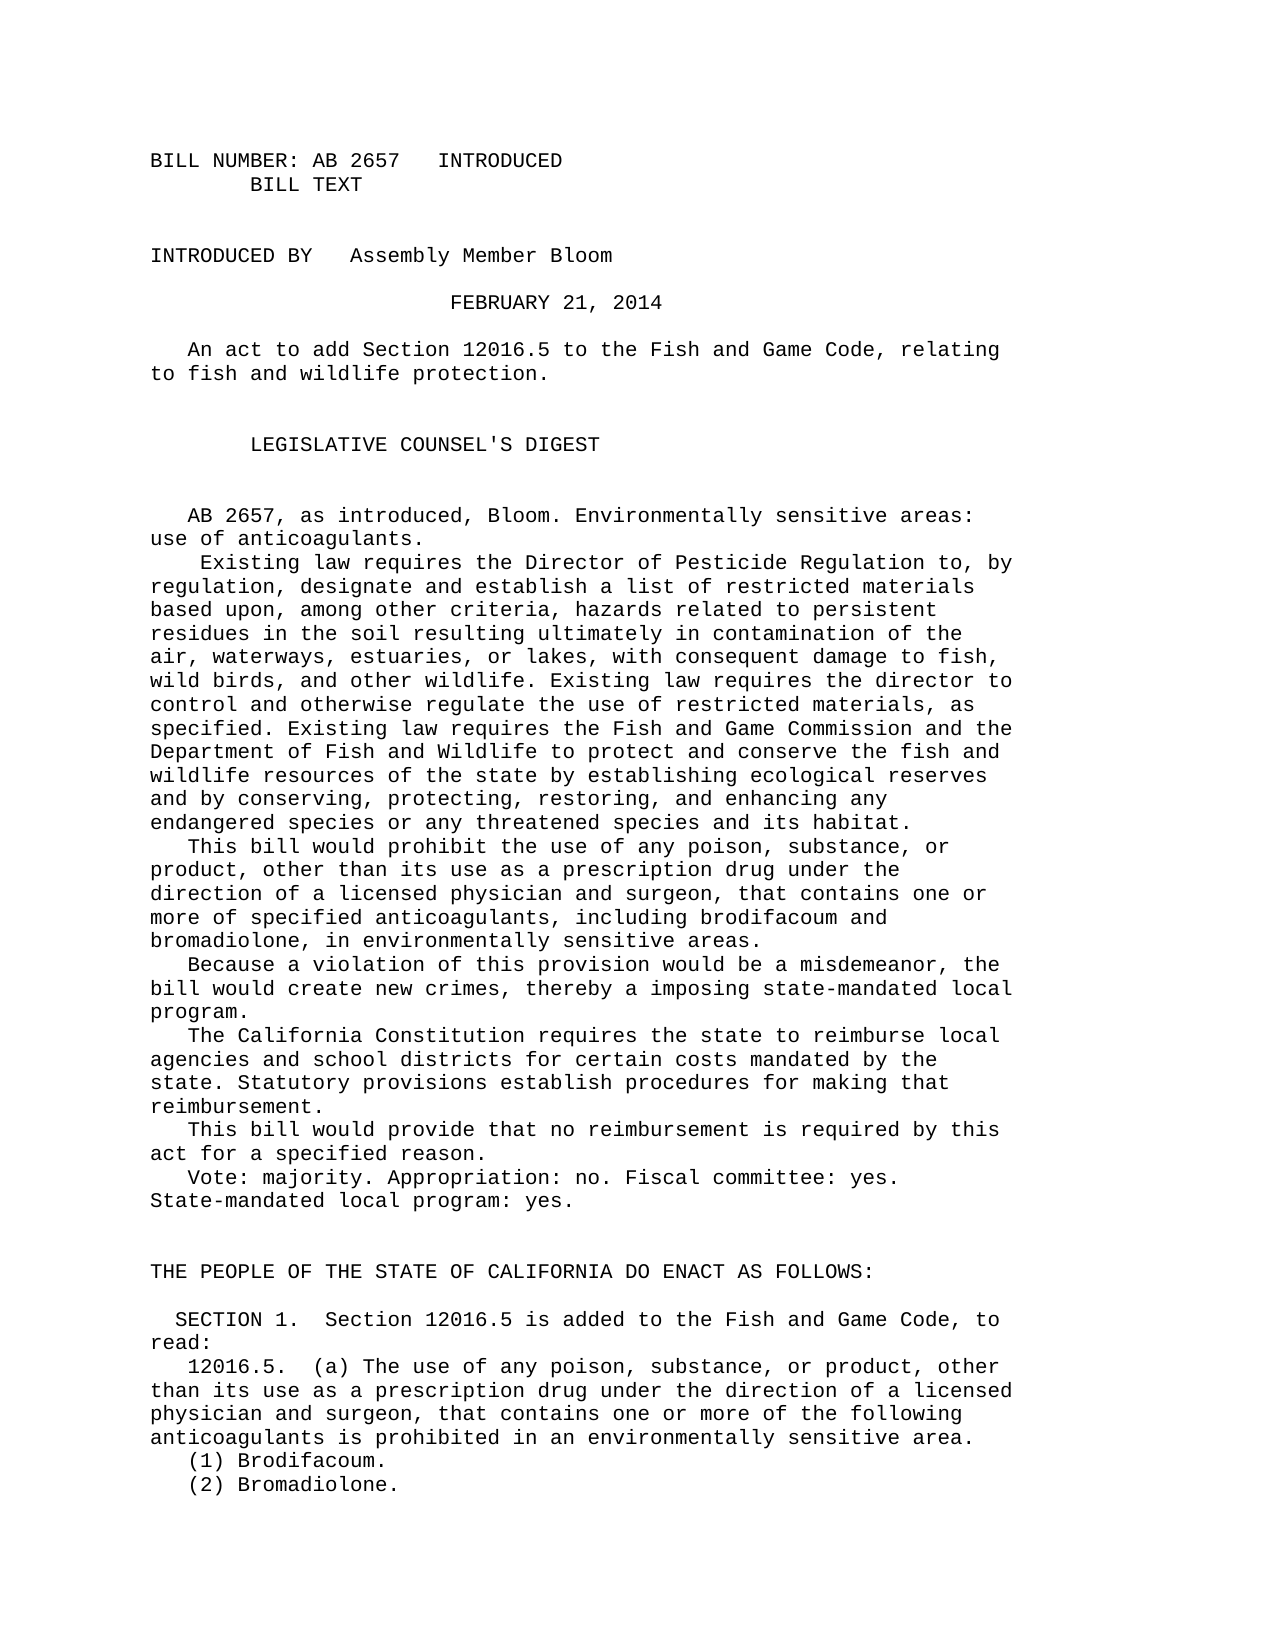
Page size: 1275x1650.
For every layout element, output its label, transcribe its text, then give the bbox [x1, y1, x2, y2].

text direction of a licensed physician and surgeon, that contains one or [150, 883, 1125, 907]
text product, other than its use as a prescription drug under the [150, 859, 1125, 883]
text based upon, among other criteria, hazards related to persistent [150, 599, 1125, 623]
text than its use as a prescription drug under the direction of a licensed [150, 1379, 1125, 1403]
text Because a violation of this provision would be a misdemeanor, the [150, 954, 1125, 978]
text Existing law requires the Director of Pesticide Regulation to, by [150, 552, 1125, 576]
text The California Constitution requires the state to reimburse local [150, 1025, 1125, 1048]
text This bill would provide that no reimbursement is required by this [150, 1119, 1125, 1143]
text State-mandated local program: yes. [150, 1190, 1125, 1214]
text control and otherwise regulate the use of restricted materials, as [150, 694, 1125, 717]
text bill would create new crimes, thereby a imposing state-mandated local [150, 978, 1125, 1001]
text AB 2657, as introduced, Bloom. Environmentally sensitive areas: [150, 505, 1125, 528]
text and by conserving, protecting, restoring, and enhancing any [150, 788, 1125, 812]
text endangered species or any threatened species and its habitat. [150, 812, 1125, 836]
text 12016.5. (a) The use of any poison, substance, or product, other [150, 1356, 1125, 1379]
text LEGISLATIVE COUNSEL'S DIGEST [150, 434, 1125, 457]
text use of anticoagulants. [150, 528, 1125, 552]
text reimbursement. [150, 1096, 1125, 1119]
text (2) Bromadiolone. [150, 1474, 1125, 1498]
text air, waterways, estuaries, or lakes, with consequent damage to fish, [150, 647, 1125, 670]
text SECTION 1. Section 12016.5 is added to the Fish and Game Code, to [150, 1309, 1125, 1332]
text Vote: majority. Appropriation: no. Fiscal committee: yes. [150, 1167, 1125, 1190]
text BILL NUMBER: AB 2657 INTRODUCED [150, 150, 1125, 174]
text wildlife resources of the state by establishing ecological reserves [150, 765, 1125, 788]
text read: [150, 1332, 1125, 1356]
text (1) Brodifacoum. [150, 1451, 1125, 1474]
text An act to add Section 12016.5 to the Fish and Game Code, relating [150, 339, 1125, 363]
text FEBRUARY 21, 2014 [150, 292, 1125, 316]
text agencies and school districts for certain costs mandated by the [150, 1048, 1125, 1072]
text program. [150, 1001, 1125, 1025]
text to fish and wildlife protection. [150, 363, 1125, 386]
text Department of Fish and Wildlife to protect and conserve the fish and [150, 741, 1125, 765]
text anticoagulants is prohibited in an environmentally sensitive area. [150, 1427, 1125, 1451]
text THE PEOPLE OF THE STATE OF CALIFORNIA DO ENACT AS FOLLOWS: [150, 1261, 1125, 1285]
text bromadiolone, in environmentally sensitive areas. [150, 930, 1125, 954]
text physician and surgeon, that contains one or more of the following [150, 1403, 1125, 1427]
text regulation, designate and establish a list of restricted materials [150, 576, 1125, 599]
text act for a specified reason. [150, 1143, 1125, 1167]
text more of specified anticoagulants, including brodifacoum and [150, 907, 1125, 930]
text wild birds, and other wildlife. Existing law requires the director to [150, 670, 1125, 694]
text specified. Existing law requires the Fish and Game Commission and the [150, 717, 1125, 741]
text INTRODUCED BY Assembly Member Bloom [150, 244, 1125, 268]
text BILL TEXT [150, 174, 1125, 197]
text This bill would prohibit the use of any poison, substance, or [150, 836, 1125, 859]
text state. Statutory provisions establish procedures for making that [150, 1072, 1125, 1096]
text residues in the soil resulting ultimately in contamination of the [150, 623, 1125, 647]
